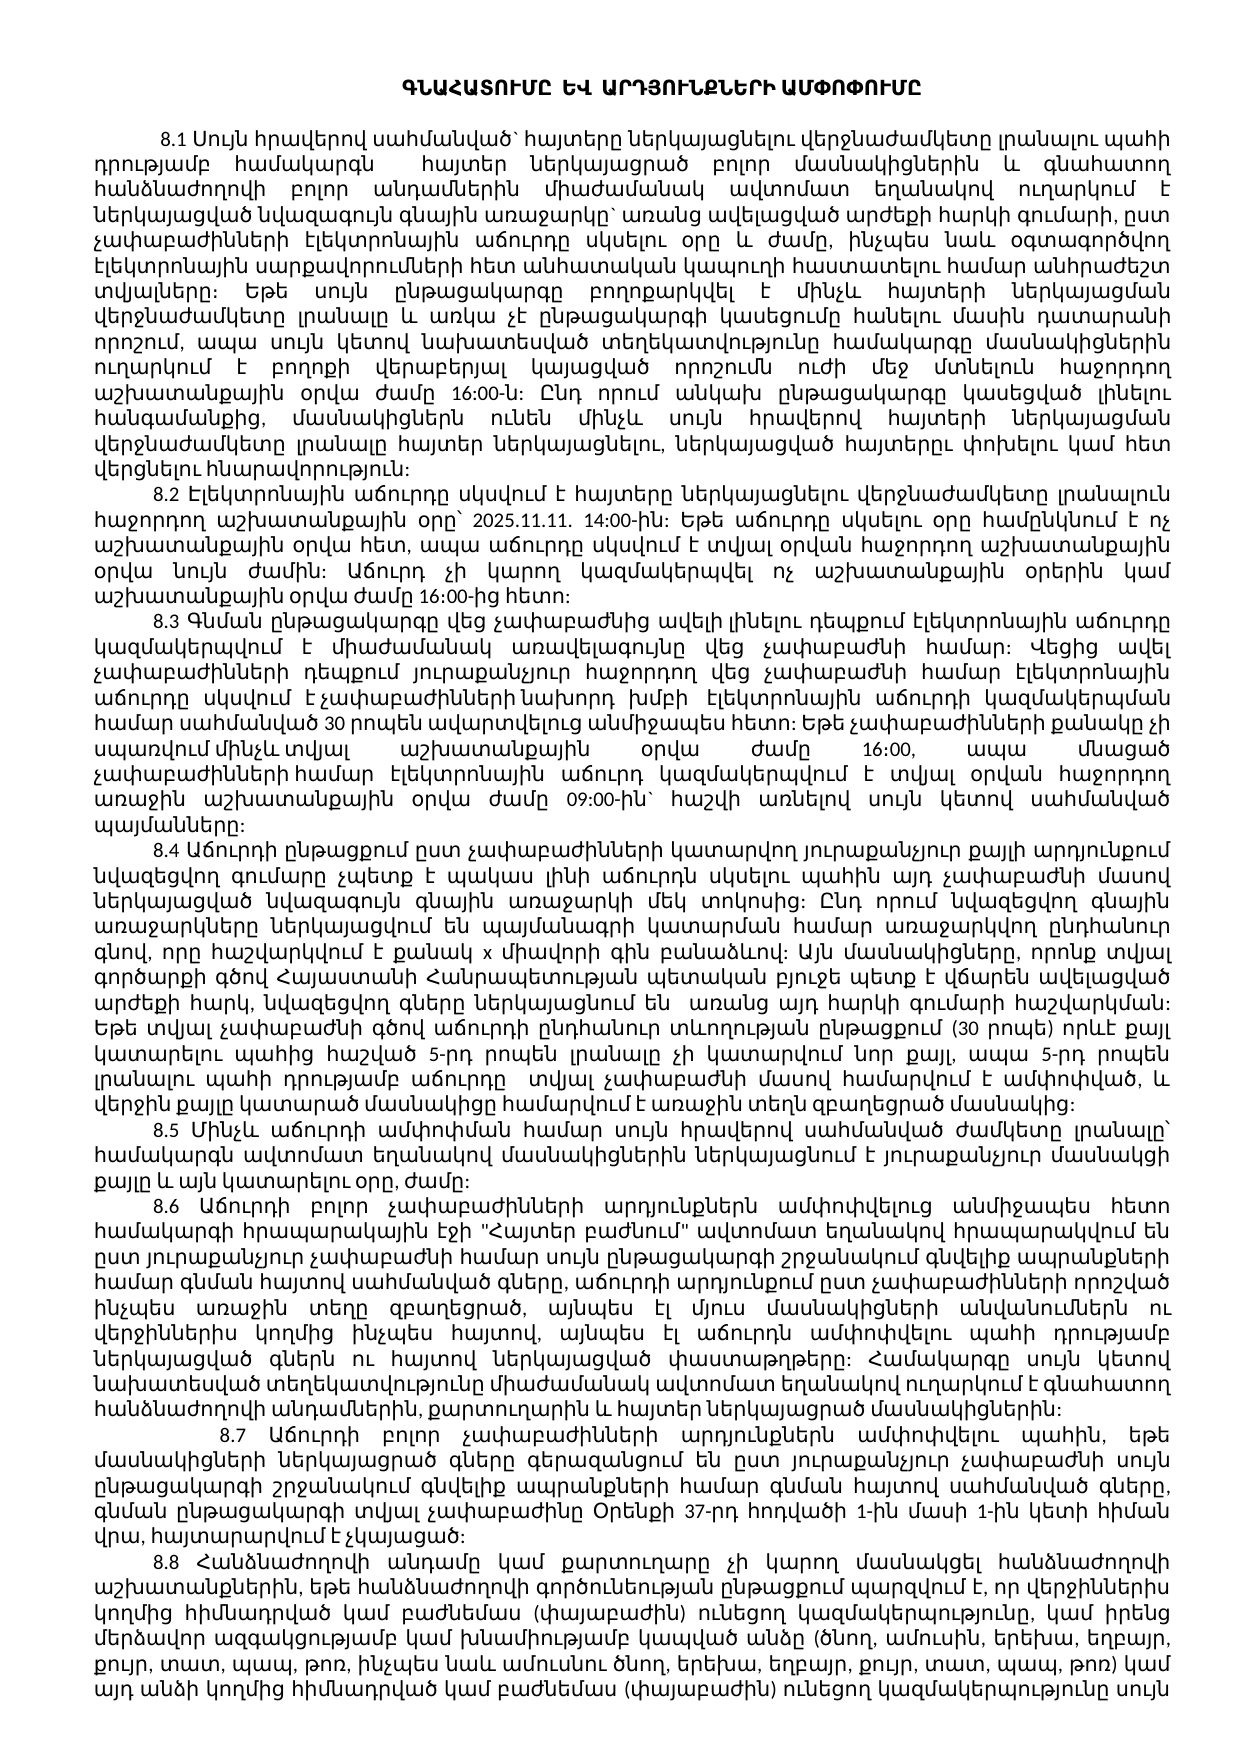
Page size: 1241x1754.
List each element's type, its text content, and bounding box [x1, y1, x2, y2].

text 8.4 Աճուրդի ընթացքում ըստ չափաբաժինների կատարվող յուրաքանչյուր քայլի արդյունքում նվազեցվող գումարը չպետք է պակաս լինի աճուրդն սկսելու պահին այդ չափաբաժնի մասով ներկայացված նվազագույն գնային առաջարկի մեկ տոկոսից: Ընդ որում նվազեցվող գնային առաջարկները ներկայացվում են պայմանագրի կատարման համար առաջարկվող ընդհանուր գնով, որը հաշվարկվում է քանակ x միավորի գին բանաձևով: Այն մասնակիցները, որոնք տվյալ գործարքի գծով Հայաստանի Հանրապետության պետական բյուջե պետք է վճարեն ավելացված արժեքի հարկ, նվազեցվող գները ներկայացնում են առանց այդ հարկի գումարի հաշվարկման: Եթե տվյալ չափաբաժնի գծով աճուրդի ընդհանուր տևողության ընթացքում (30 րոպե) որևէ քայլ կատարելու պահից հաշված 5-րդ րոպեն լրանալը չի կատարվում նոր քայլ, ապա 5-րդ րոպեն լրանալու պահի դրությամբ աճուրդը տվյալ չափաբաժնի մասով համարվում է ամփոփված, և վերջին քայլը կատարած մասնակիցը համարվում է առաջին տեղն զբաղեցրած մասնակից: [94, 837, 1171, 1117]
text 8.1 Սույն հրավերով սահմանված` հայտերը ներկայացնելու վերջնաժամկետը լրանալու պահի դրությամբ համակարգն հայտեր ներկայացրած բոլոր մասնակիցներին և գնահատող հանձնաժողովի բոլոր անդամներին միաժամանակ ավտոմատ եղանակով ուղարկում է ներկայացված նվազագույն գնային առաջարկը` առանց ավելացված արժեքի հարկի գումարի, ըստ չափաբաժինների էլեկտրոնային աճուրդը սկսելու օրը և ժամը, ինչպես նաև օգտագործվող էլեկտրոնային սարքավորումների հետ անհատական կապուղի հաստատելու համար անհրաժեշտ տվյալները։ Եթե սույն ընթացակարգը բողոքարկվել է մինչև հայտերի ներկայացման վերջնաժամկետը լրանալը և առկա չէ ընթացակարգի կասեցումը հանելու մասին դատարանի որոշում, ապա սույն կետով նախատեսված տեղեկատվությունը համակարգը մասնակիցներին ուղարկում է բողոքի վերաբերյալ կայացված որոշումն ուժի մեջ մտնելուն հաջորդող աշխատանքային օրվա ժամը 16:00-ն: Ընդ որում անկախ ընթացակարգը կասեցված լինելու հանգամանքից, մասնակիցներն ունեն մինչև սույն հրավերով հայտերի ներկայացման վերջնաժամկետը լրանալը հայտեր ներկայացնելու, ներկայացված հայտերըւ փոխելու կամ հետ վերցնելու հնարավորություն: [94, 126, 1171, 482]
text ԳՆԱՀԱՏՈՒՄԸ ԵՎ ԱՐԴՅՈՒՆՔՆԵՐԻ ԱՄՓՈՓՈՒՄԸ [94, 75, 1171, 100]
text 8.5 Մինչև աճուրդի ամփոփման համար սույն հրավերով սահմանված ժամկետը լրանալը՝ համակարգն ավտոմատ եղանակով մասնակիցներին ներկայացնում է յուրաքանչյուր մասնակցի քայլը և այն կատարելու օրը, ժամը: [94, 1117, 1171, 1193]
text 8.6 Աճուրդի բոլոր չափաբաժինների արդյունքներն ամփոփվելուց անմիջապես հետո համակարգի հրապարակային էջի "Հայտեր բաժնում" ավտոմատ եղանակով հրապարակվում են ըստ յուրաքանչյուր չափաբաժնի համար սույն ընթացակարգի շրջանակում գնվելիք ապրանքների համար գնման հայտով սահմանված գները, աճուրդի արդյունքում ըստ չափաբաժինների որոշված ինչպես առաջին տեղը զբաղեցրած, այնպես էլ մյուս մասնակիցների անվանումներն ու վերջիններիս կողմից ինչպես հայտով, այնպես էլ աճուրդն ամփոփվելու պահի դրությամբ ներկայացված գներն ու հայտով ներկայացված փաստաթղթերը: Համակարգը սույն կետով նախատեսված տեղեկատվությունը միաժամանակ ավտոմատ եղանակով ուղարկում է գնահատող հանձնաժողովի անդամներին, քարտուղարին և հայտեր ներկայացրած մասնակիցներին: [94, 1193, 1171, 1422]
text 8.7 Աճուրդի բոլոր չափաբաժինների արդյունքներն ամփոփվելու պահին, եթե մասնակիցների ներկայացրած գները գերազանցում են ըստ յուրաքանչյուր չափաբաժնի սույն ընթացակարգի շրջանակում գնվելիք ապրանքների համար գնման հայտով սահմանված գները, գնման ընթացակարգի տվյալ չափաբաժինը Օրենքի 37-րդ հոդվածի 1-ին մասի 1-ին կետի հիման վրա, հայտարարվում է չկայացած: [94, 1422, 1171, 1549]
text 8.3 Գնման ընթացակարգը վեց չափաբաժնից ավելի լինելու դեպքում էլեկտրոնային աճուրդը կազմակերպվում է միաժամանակ առավելագույնը վեց չափաբաժնի համար: Վեցից ավել չափաբաժինների դեպքում յուրաքանչյուր հաջորդող վեց չափաբաժնի համար էլեկտրոնային աճուրդը սկսվում է չափաբաժինների նախորդ խմբի էլեկտրոնային աճուրդի կազմակերպման համար սահմանված 30 րոպեն ավարտվելուց անմիջապես հետո: Եթե չափաբաժինների քանակը չի սպառվում մինչև տվյալ աշխատանքային օրվա ժամը 16։00, ապա մնացած չափաբաժինների համար էլեկտրոնային աճուրդ կազմակերպվում է տվյալ օրվան հաջորդող առաջին աշխատանքային օրվա ժամը 09:00-ին` հաշվի առնելով սույն կետով սահմանված պայմանները: [94, 609, 1171, 837]
text 8.2 Էլեկտրոնային աճուրդը սկսվում է հայտերը ներկայացնելու վերջնաժամկետը լրանալուն հաջորդող աշխատանքային օրը՝ 2025.11.11. 14:00 -ին: Եթե աճուրդը սկսելու օրը համընկնում է ոչ աշխատանքային օրվա հետ, ապա աճուրդը սկսվում է տվյալ օրվան հաջորդող աշխատանքային օրվա նույն ժամին: Աճուրդ չի կարող կազմակերպվել ոչ աշխատանքային օրերին կամ աշխատանքային օրվա ժամը 16։00-ից հետո: [94, 482, 1171, 609]
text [94, 1549, 1171, 1702]
